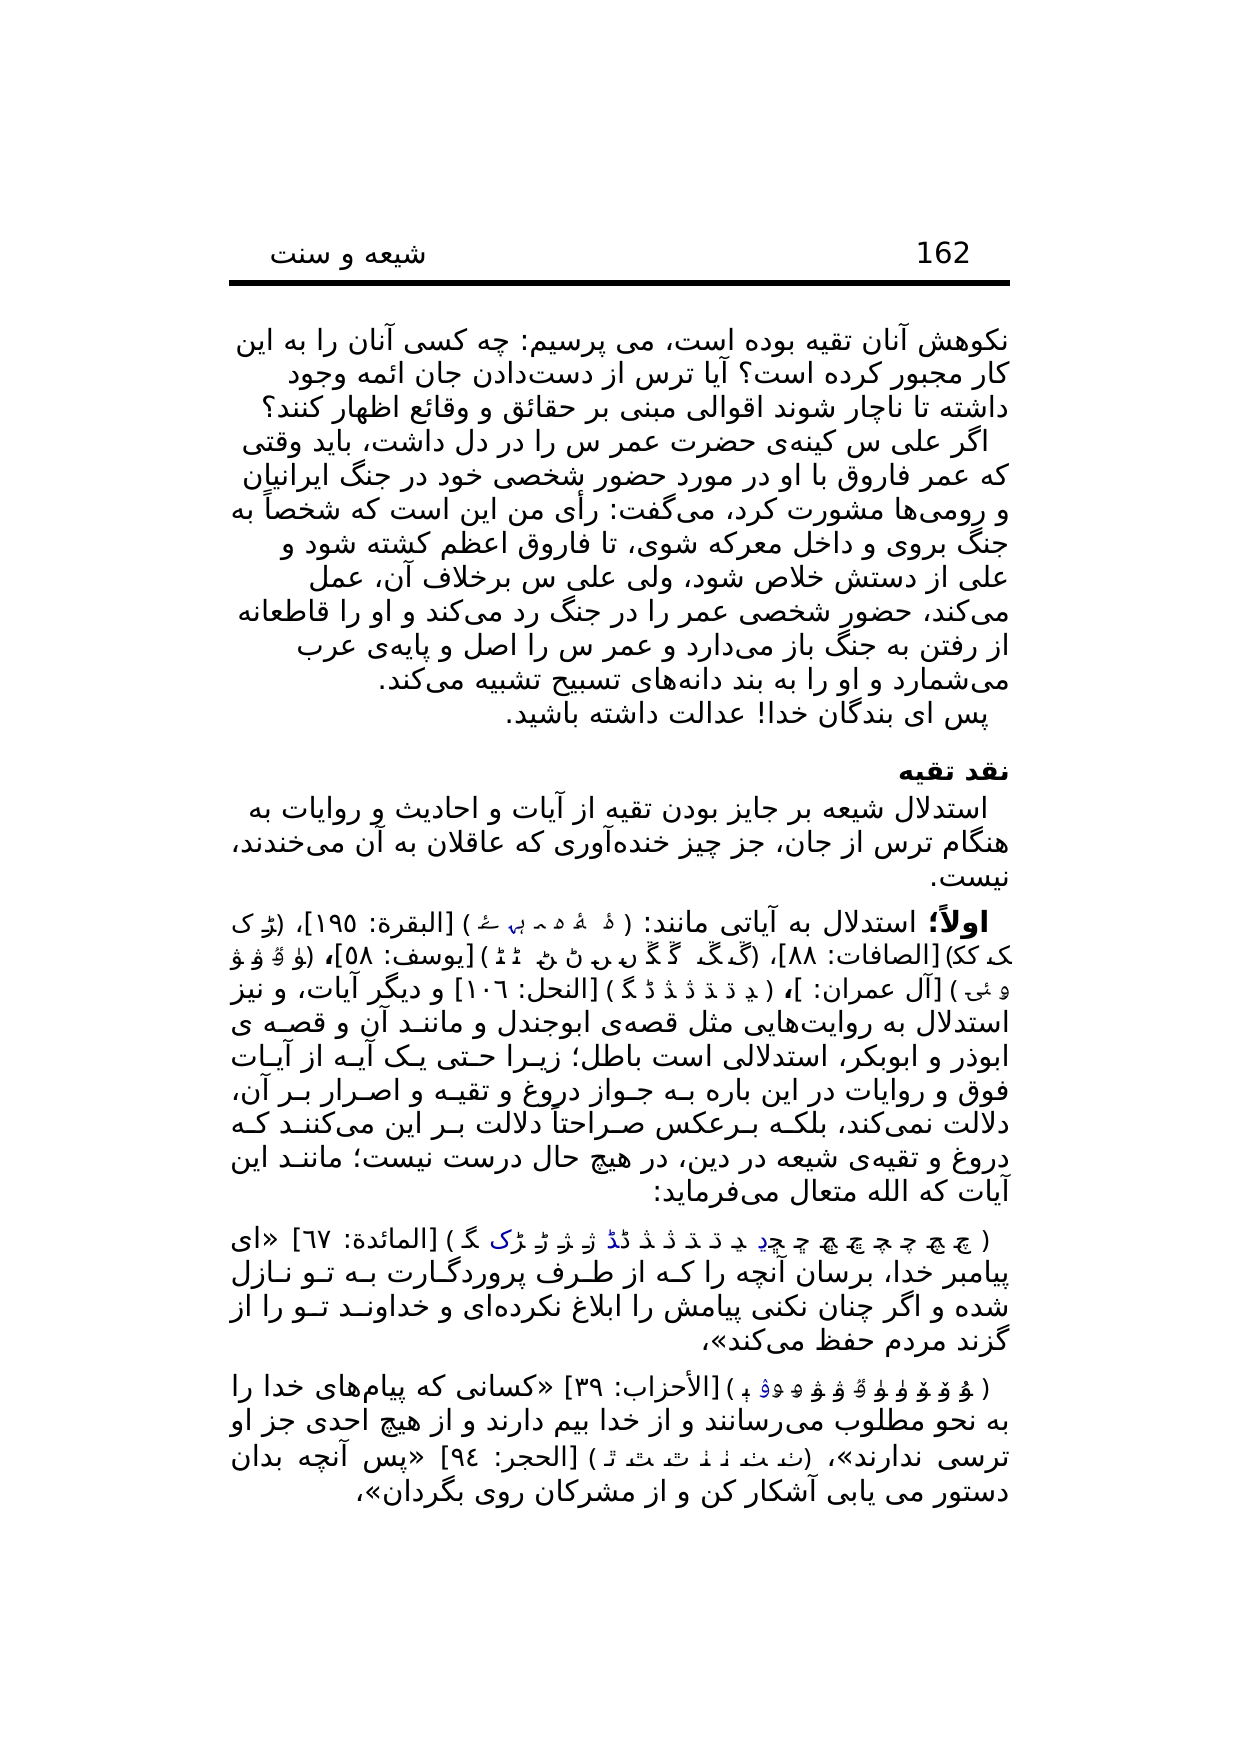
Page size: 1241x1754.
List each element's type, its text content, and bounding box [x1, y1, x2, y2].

text پس ای بندگان خدا! عدالت داشته باشید. [230, 696, 1010, 730]
text استدلال شیعه بر جایز بودن تقیه از آیات و احادیث و روایات به هنگام ترس از جان، جز چیز خنده‌آوری که عاقلان به آن می‌خندند، نیست. [230, 791, 1010, 893]
text ﴿ ﯘ ﯙ ﯚ ﯛ ﯜ ﯝ ﯞ ﯟ ﯠ ﯡﯢ ﯦ ﴾ [الأحزاب: ٣٩] «کسانی که پیام‌های خدا را به نحو مطلوب می‌رسانند و از خدا بیم دارند و از هیچ احدی جز او ترسی ندارند»، ﴿ﭞ ﭟ ﭠ ﭡ ﭢ ﭣ ﭤ ﴾ [الحجر: ٩٤] «پس آنچه بدان دستور می یابی آشکار کن و از مشرکان روی بگردان»، [230, 1369, 1010, 1508]
text ﴿ ﭺ ﭻ ﭼ ﭽ ﭾ ﭿ ﮀ ﮁﮂ ﮃ ﮄ ﮅ ﮆ ﮇ ﮈﮉ ﮊ ﮋ ﮌ ﮍﮎ ﮕ ﴾ [المائدة: ٦٧] «ای پیامبر خدا، برسان آنچه را که از طرف پروردگارت به تو نازل شده و اگر چنان نکنی پیامش را ابلاغ نکرده‌ای و خداوند تو را از گزند مردم حفظ می‌کند»، [230, 1221, 1010, 1357]
text اولاً؛ استدلال به آیاتی مانند: ﴿ ﮤ ﮥ ﮦ ﮧ ﮨﮩ ﮰ ﴾ [البقرة: ١٩٥]، ﴿ﮍ ﮎ ﮏ ﮐﮑ﴾ [الصافات: ٨٨]، ﴿ﮚ ﮛ ﮜ ﮝ ﮞ ﮟ ﮠ ﮡ ﮢ ﮣ ﴾ [يوسف: ٥٨]، ﴿ﯜ ﯝ ﯞ ﯟ ﯠ ﯺ ﴾ [آل عمران: ]، ﴿ ﮃ ﮄ ﮅ ﮆ ﮇ ﮈ ﮕ ﴾ [النحل: ١٠٦] و دیگر آیات، و نیز استدلال به روایت‌هایی مثل قصه‌ی ابوجندل و مانند آن و قصه ی ابوذر و ابوبکر، استدلالی ا‌ست باطل؛ زیرا حتی یک آیه از آیات فوق و روایات در این باره به جواز دروغ و تقیه و اصرار بر آن، دلالت نمی‌کند، بلکه برعکس صراحتاً دلالت بر این می‌کنند که دروغ و تقیه‌ی شیعه در دین، در هیچ حال درست نیست؛ مانند این آیات که الله متعال می‌فرماید: [230, 906, 1010, 1209]
text اگر علی س کینه‌ی حضرت عمر س را در دل داشت، باید وقتی که عمر فاروق با او در مورد حضور شخصی خود در جنگ ایرانیان و رومی‌ها مشورت کرد، می‌گفت: رأی من این است که شخصاً به جنگ بروی و داخل معرکه شوی، تا فاروق اعظم کشته شود و علی از دستش خلاص شود، ولی علی س برخلاف آن، عمل می‌کند، حضور شخصی عمر را در جنگ رد می‌کند و او را قاطعانه از رفتن به جنگ باز می‌دارد و عمر س را اصل و پایه‌ی عرب می‌شمارد و او را به بند دانه‌های تسبیح تشبیه می‌کند. [230, 425, 1010, 696]
text از این رو ناچار شدند بگویند: ائمه این ها را از روی تقیه گفته‌اند و این تنها راه فرار از تنگنای شیعه است. اما به آنان می‌گوییم: کی می‌داند آیا این یکی تقیه بوده یا آن (بدگویی یا ستایش)؟ دروغ کجاست و راست کجاست؟ حق کجاست و باطل کجاست؟ پس از حق جز گمراهی نیست. پس چگونه منحرف می‌شوید؟! اگر گفته‌های ائمه در مدح صحابه و به ویژه ابوبکر و عمر و عثمان ش و بیعت با آنان و دختر‌دادن به آنان و بیزاری ائمه از شیعیان خود و نکوهش آنان تقیه بوده است، می پرسیم: چه کسی آنان را به این کار مجبور کرده است؟ آیا ترس از دست‌دادن جان ائمه وجود داشته تا ناچار شوند اقوالی مبنی بر حقائق و وقائع اظهار کنند؟ [230, 323, 1010, 425]
text نقد تقیه [230, 755, 1010, 787]
